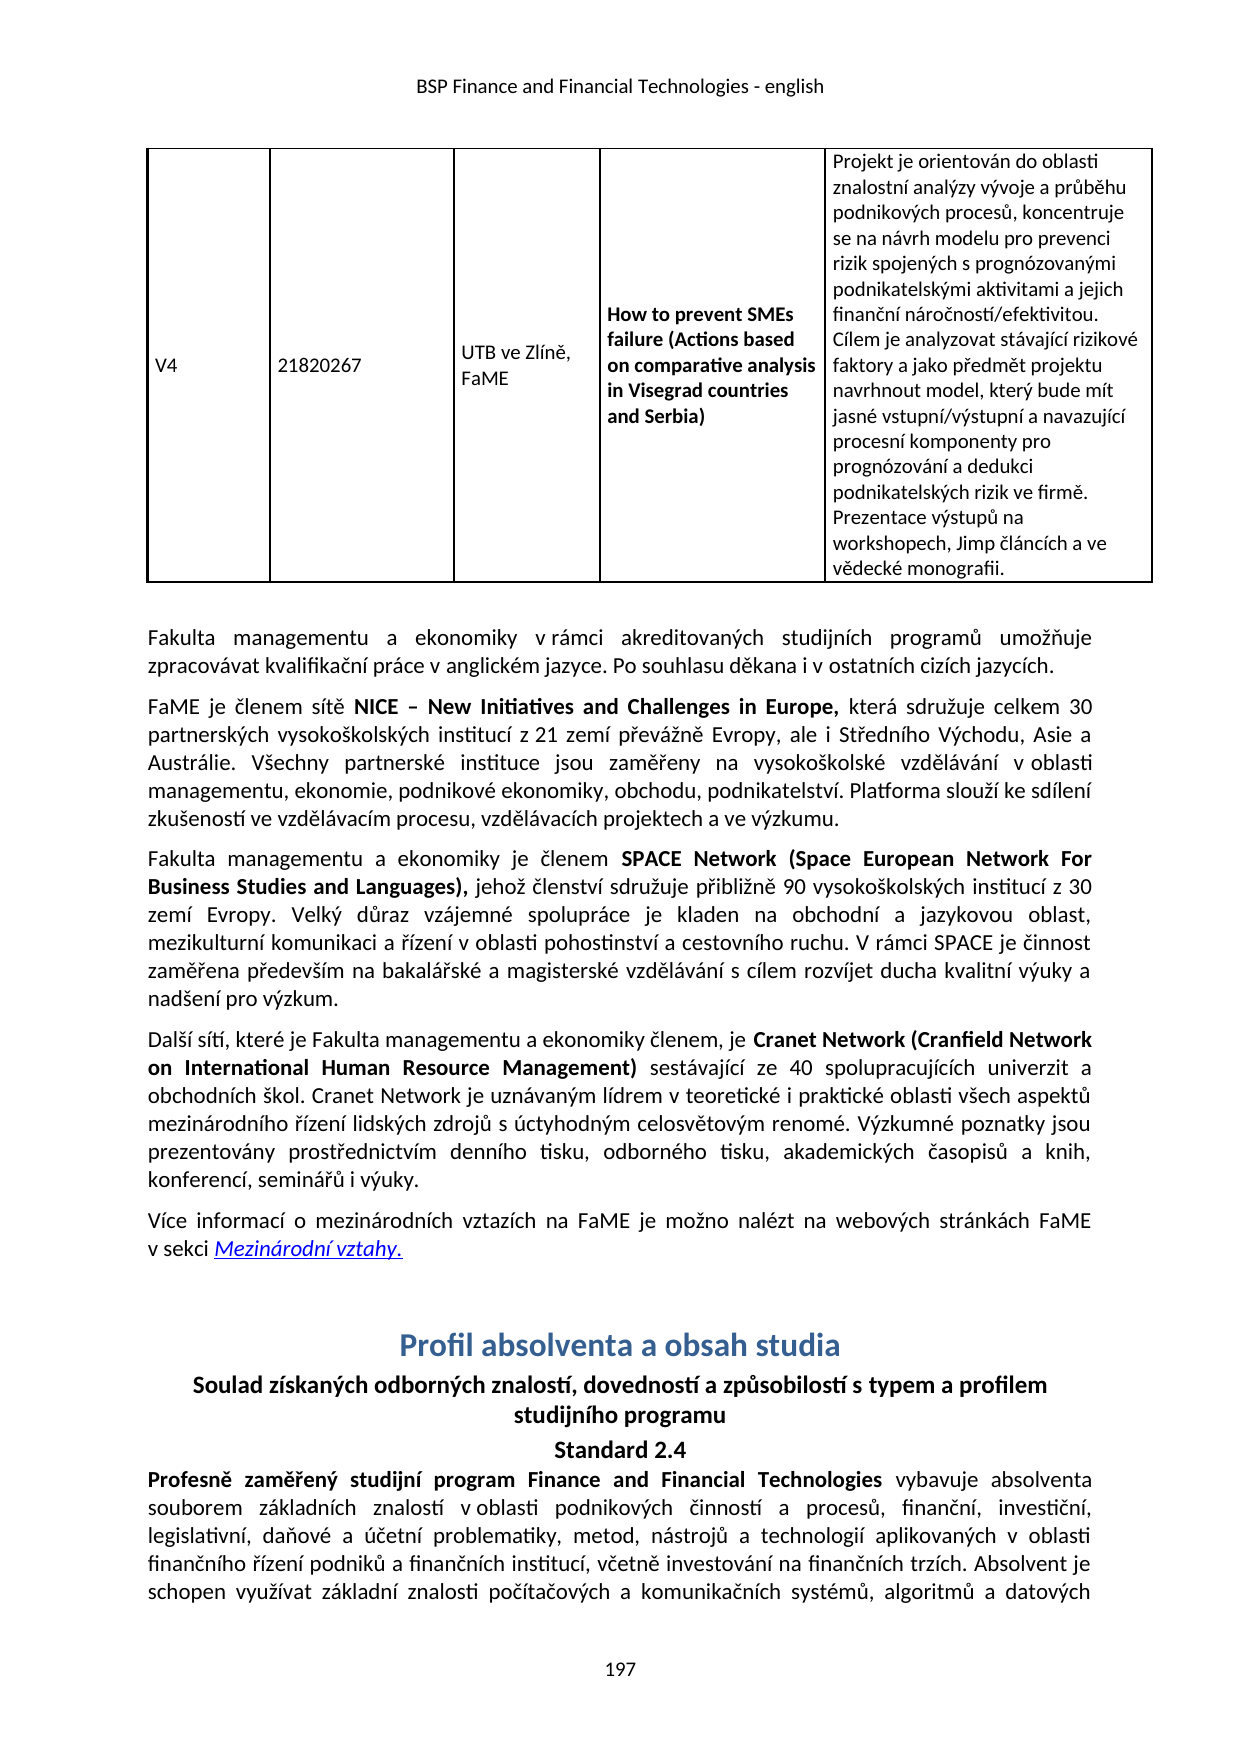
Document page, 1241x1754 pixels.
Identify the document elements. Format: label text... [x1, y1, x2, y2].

text Profil absolventa a obsah studia [148, 1324, 1093, 1365]
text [148, 1465, 1093, 1605]
text Více informací o mezinárodních vztazích na FaME je možno nalézt na webových stránkách FaME v sekci Mezinárodní vztahy. [148, 1206, 1093, 1262]
text Soulad získaných odborných znalostí, dovedností a způsobilostí s typem a profilem studijního programu [148, 1369, 1093, 1430]
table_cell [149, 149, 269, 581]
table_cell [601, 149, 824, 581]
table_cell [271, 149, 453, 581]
text Fakulta managementu a ekonomiky je členem SPACE Network (Space European Network For Business Studies and Languages), jehož členství sdružuje přibližně 90 vysokoškolských institucí z 30 zemí Evropy. Velký důraz vzájemné spolupráce je kladen na obchodní a jazykovou oblast, mezikulturní komunikaci a řízení v oblasti pohostinství a cestovního ruchu. V rámci SPACE je činnost zaměřena především na bakalářské a magisterské vzdělávání s cílem rozvíjet ducha kvalitní výuky a nadšení pro výzkum. [148, 844, 1093, 1013]
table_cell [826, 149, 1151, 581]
text Standard 2.4 [148, 1434, 1093, 1465]
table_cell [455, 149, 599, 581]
text Další sítí, které je Fakulta managementu a ekonomiky členem, je Cranet Network (Cranfield Network on International Human Resource Management) sestávající ze 40 spolupracujících univerzit a obchodních škol. Cranet Network je uznávaným lídrem v teoretické i praktické oblasti všech aspektů mezinárodního řízení lidských zdrojů s úctyhodným celosvětovým renomé. Výzkumné poznatky jsou prezentovány prostřednictvím denního tisku, odborného tisku, akademických časopisů a knih, konferencí, seminářů i výuky. [148, 1025, 1093, 1193]
text Fakulta managementu a ekonomiky v rámci akreditovaných studijních programů umožňuje zpracovávat kvalifikační práce v anglickém jazyce. Po souhlasu děkana i v ostatních cizích jazycích. [148, 623, 1093, 679]
text FaME je členem sítě NICE – New Initiatives and Challenges in Europe, která sdružuje celkem 30 partnerských vysokoškolských institucí z 21 zemí převážně Evropy, ale i Středního Východu, Asie a Austrálie. Všechny partnerské instituce jsou zaměřeny na vysokoškolské vzdělávání v oblasti managementu, ekonomie, podnikové ekonomiky, obchodu, podnikatelství. Platforma slouží ke sdílení zkušeností ve vzdělávacím procesu, vzdělávacích projektech a ve výzkumu. [148, 692, 1093, 832]
